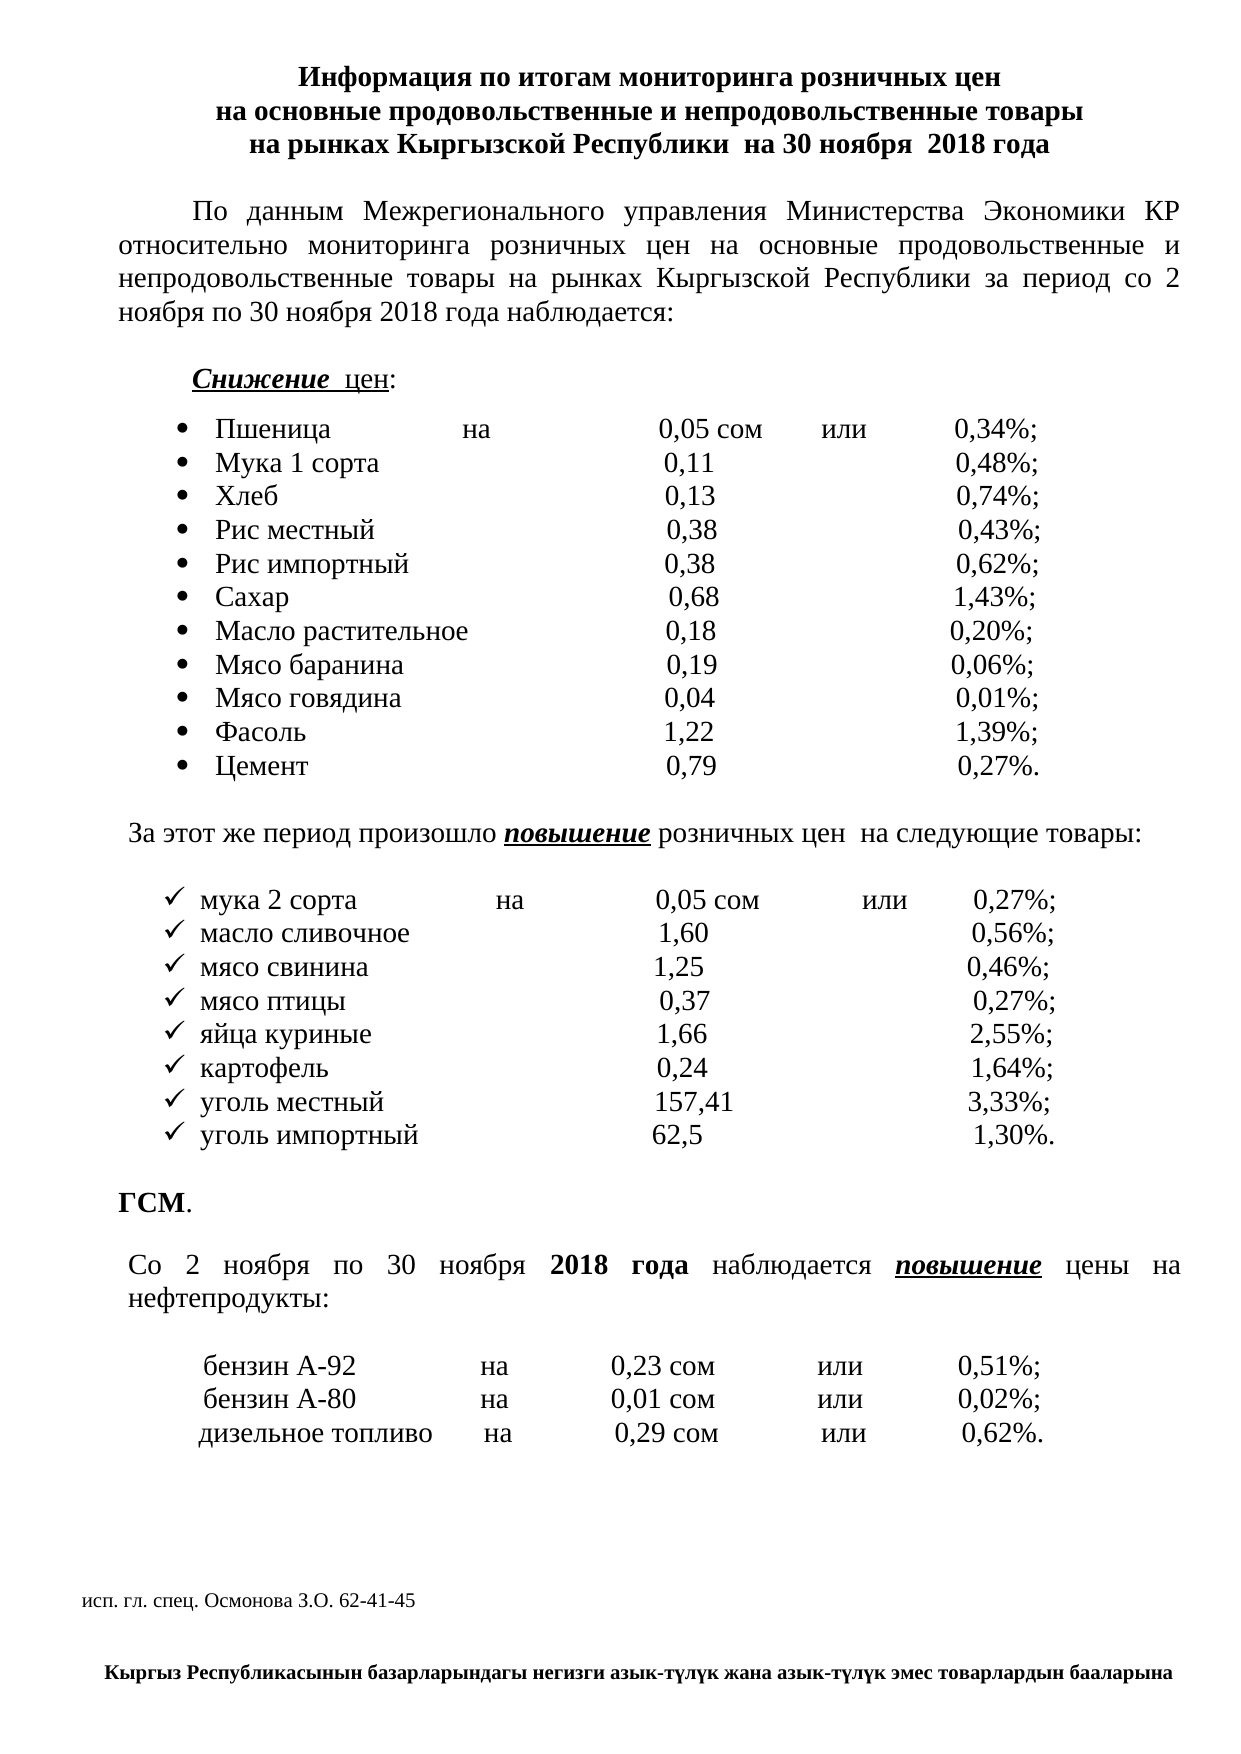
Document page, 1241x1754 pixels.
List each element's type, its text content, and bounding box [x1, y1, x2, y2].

list картофель 0,24 1,64%; [162, 1050, 1181, 1084]
list Пшеница на 0,05 сом или 0,34%; [177, 411, 1181, 445]
list мука 2 сорта на 0,05 сом или 0,27%; [162, 882, 1181, 916]
text Информация по итогам мониторинга розничных цен [118, 59, 1181, 93]
list Мука 1 сорта 0,11 0,48%; [177, 445, 1181, 478]
text на основные продовольственные и непродовольственные товары [118, 93, 1181, 126]
list Мясо баранина 0,19 0,06%; [177, 647, 1181, 680]
list бензин А-80 на 0,01 сом или 0,02%; [203, 1381, 1181, 1415]
list уголь импортный 62,5 1,30%. [162, 1117, 1181, 1151]
text на рынках Кыргызской Республики на 30 ноября 2018 года [118, 126, 1181, 160]
list Хлеб 0,13 0,74%; [177, 478, 1181, 512]
list масло сливочное 1,60 0,56%; [162, 916, 1181, 949]
text За этот же период произошло повышение розничных цен на следующие товары: [128, 815, 1181, 848]
list бензин А-92 на 0,23 сом или 0,51%; [203, 1348, 1181, 1381]
list Масло растительное 0,18 0,20%; [177, 613, 1181, 647]
list Цемент 0,79 0,27%. [177, 748, 1181, 781]
text Снижение цен: [118, 361, 1181, 394]
list Фасоль 1,22 1,39%; [177, 714, 1181, 748]
text Со 2 ноября по 30 ноября 2018 года наблюдается повышение цены на нефтепродукты: [128, 1247, 1181, 1314]
list мясо птицы 0,37 0,27%; [162, 983, 1181, 1017]
text ГСМ. [118, 1185, 1181, 1218]
list Рис местный 0,38 0,43%; [177, 512, 1181, 546]
list Рис импортный 0,38 0,62%; [177, 546, 1181, 579]
text По данным Межрегионального управления Министерства Экономики КР относительно мониторинга розничных цен на основные продовольственные и непродовольственные товары на рынках Кыргызской Республики за период со 2 ноября по 30 ноября 2018 года наблюдается: [118, 193, 1181, 327]
list Сахар 0,68 1,43%; [177, 579, 1181, 613]
table_header [59, 1515, 1211, 1684]
text дизельное топливо на 0,29 сом или 0,62%. [118, 1415, 1181, 1448]
list яйца куриные 1,66 2,55%; [162, 1017, 1181, 1050]
list Мясо говядина 0,04 0,01%; [177, 680, 1181, 714]
list мясо свинина 1,25 0,46%; [162, 949, 1181, 983]
list уголь местный 157,41 3,33%; [162, 1084, 1181, 1117]
